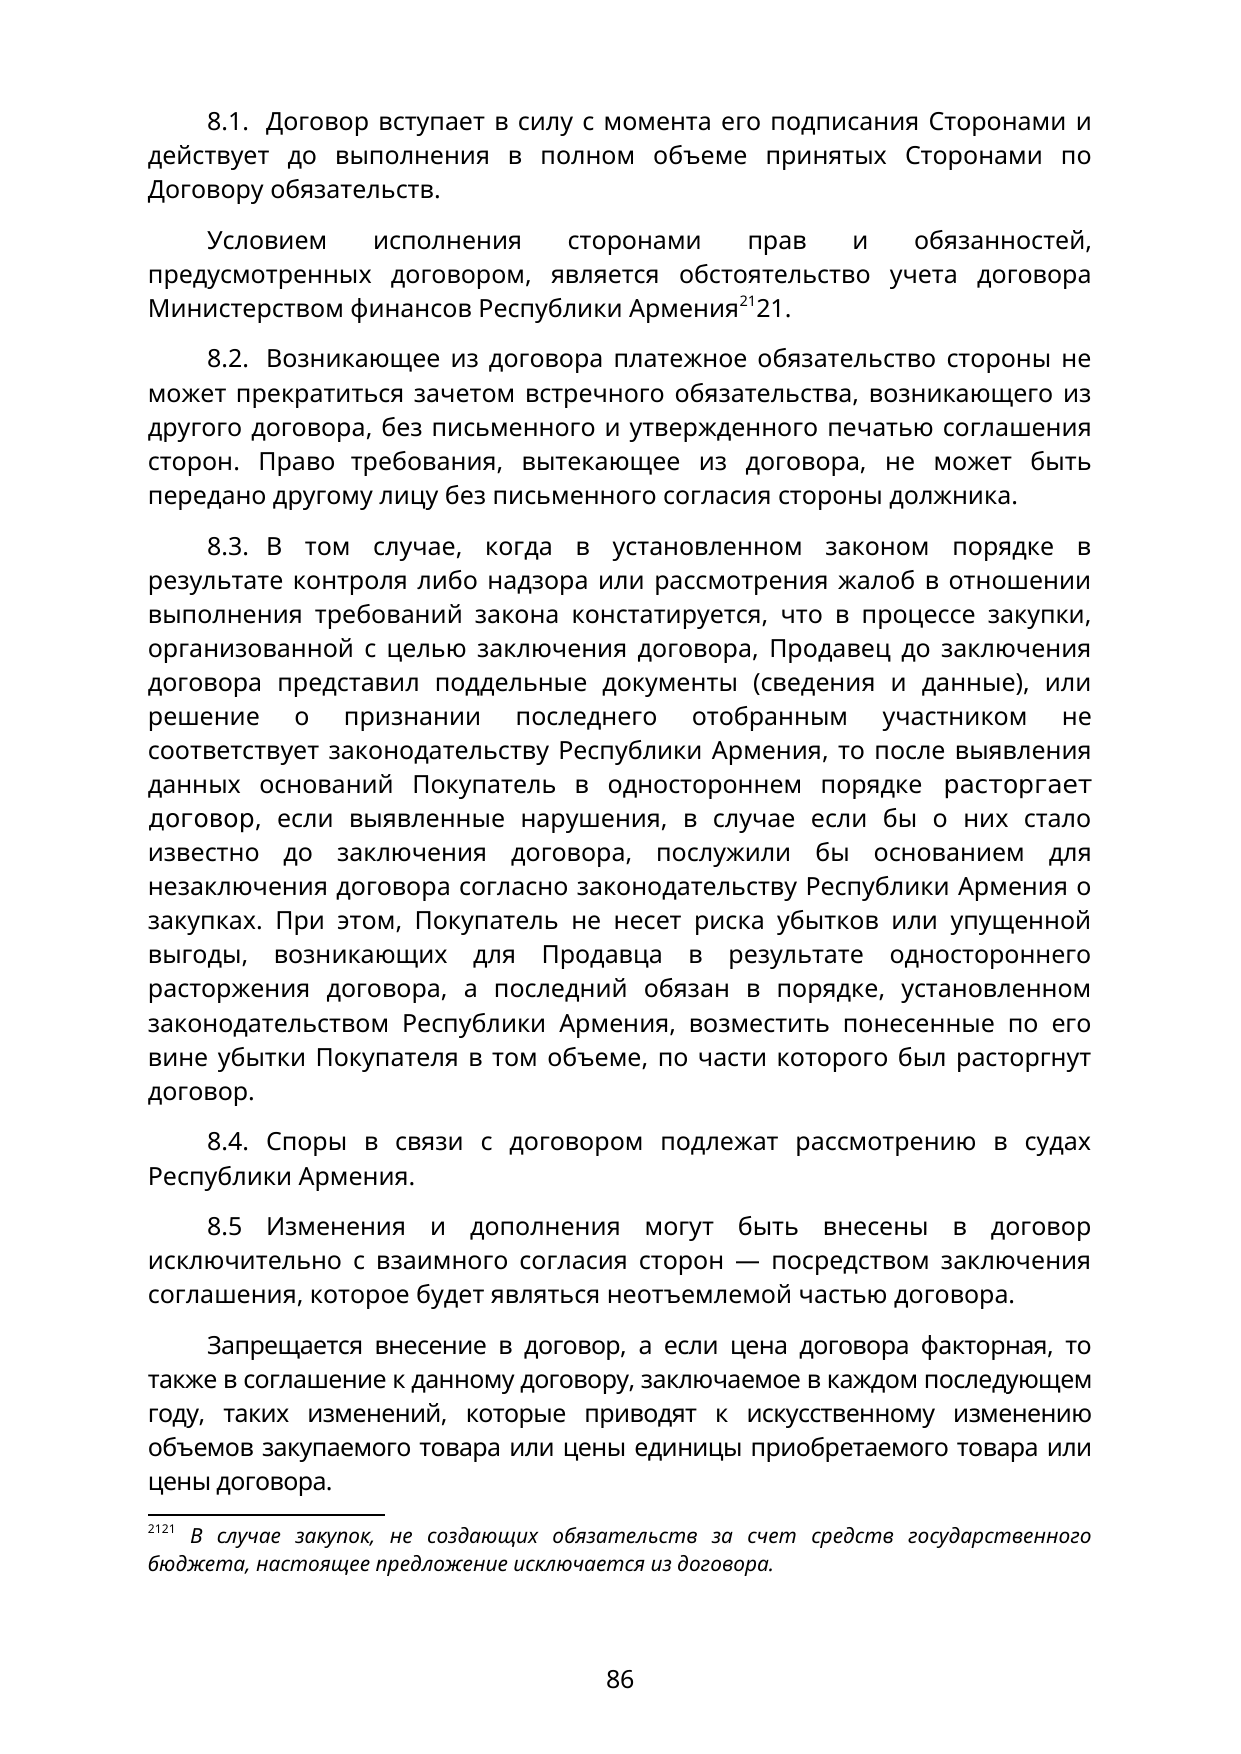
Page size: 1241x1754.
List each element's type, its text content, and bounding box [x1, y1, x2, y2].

text Условием исполнения сторонами прав и обязанностей, предусмотренных договором, является обстоятельство учета договора Министерством финансов Республики Армения21. [148, 222, 1092, 324]
text 8.2. Возникающее из договора платежное обязательство стороны не может прекратиться зачетом встречного обязательства, возникающего из другого договора, без письменного и утвержденного печатью соглашения сторон. Право требования, вытекающее из договора, не может быть передано другому лицу без письменного согласия стороны должника. [148, 341, 1092, 512]
text 8.1. Договор вступает в силу с момента его подписания Сторонами и действует до выполнения в полном объеме принятых Сторонами по Договору обязательств. [148, 103, 1092, 206]
text Запрещается внесение в договор, а если цена договора факторная, то также в соглашение к данному договору, заключаемое в каждом последующем году, таких изменений, которые приводят к искусственному изменению объемов закупаемого товара или цены единицы приобретаемого товара или цены договора. [148, 1328, 1092, 1498]
text 8.3. В том случае, когда в установленном законом порядке в результате контроля либо надзора или рассмотрения жалоб в отношении выполнения требований закона констатируется, что в процессе закупки, организованной с целью заключения договора, Продавец до заключения договора представил поддельные документы (сведения и данные), или решение о признании последнего отобранным участником не соответствует законодательству Республики Армения, то после выявления данных оснований Покупатель в одностороннем порядке расторгает договор, если выявленные нарушения, в случае если бы о них стало известно до заключения договора, послужили бы основанием для незаключения договора согласно законодательству Республики Армения о закупках. При этом, Покупатель не несет риска убытков или упущенной выгоды, возникающих для Продавца в результате одностороннего расторжения договора, а последний обязан в порядке, установленном законодательством Республики Армения, возместить понесенные по его вине убытки Покупателя в том объеме, по части которого был расторгнут договор. [148, 528, 1092, 1107]
text 8.4. Споры в связи с договором подлежат рассмотрению в судах Республики Армения. [148, 1124, 1092, 1192]
text 8.5 Изменения и дополнения могут быть внесены в договор исключительно с взаимного согласия сторон — посредством заключения соглашения, которое будет являться неотъемлемой частью договора. [148, 1209, 1092, 1311]
